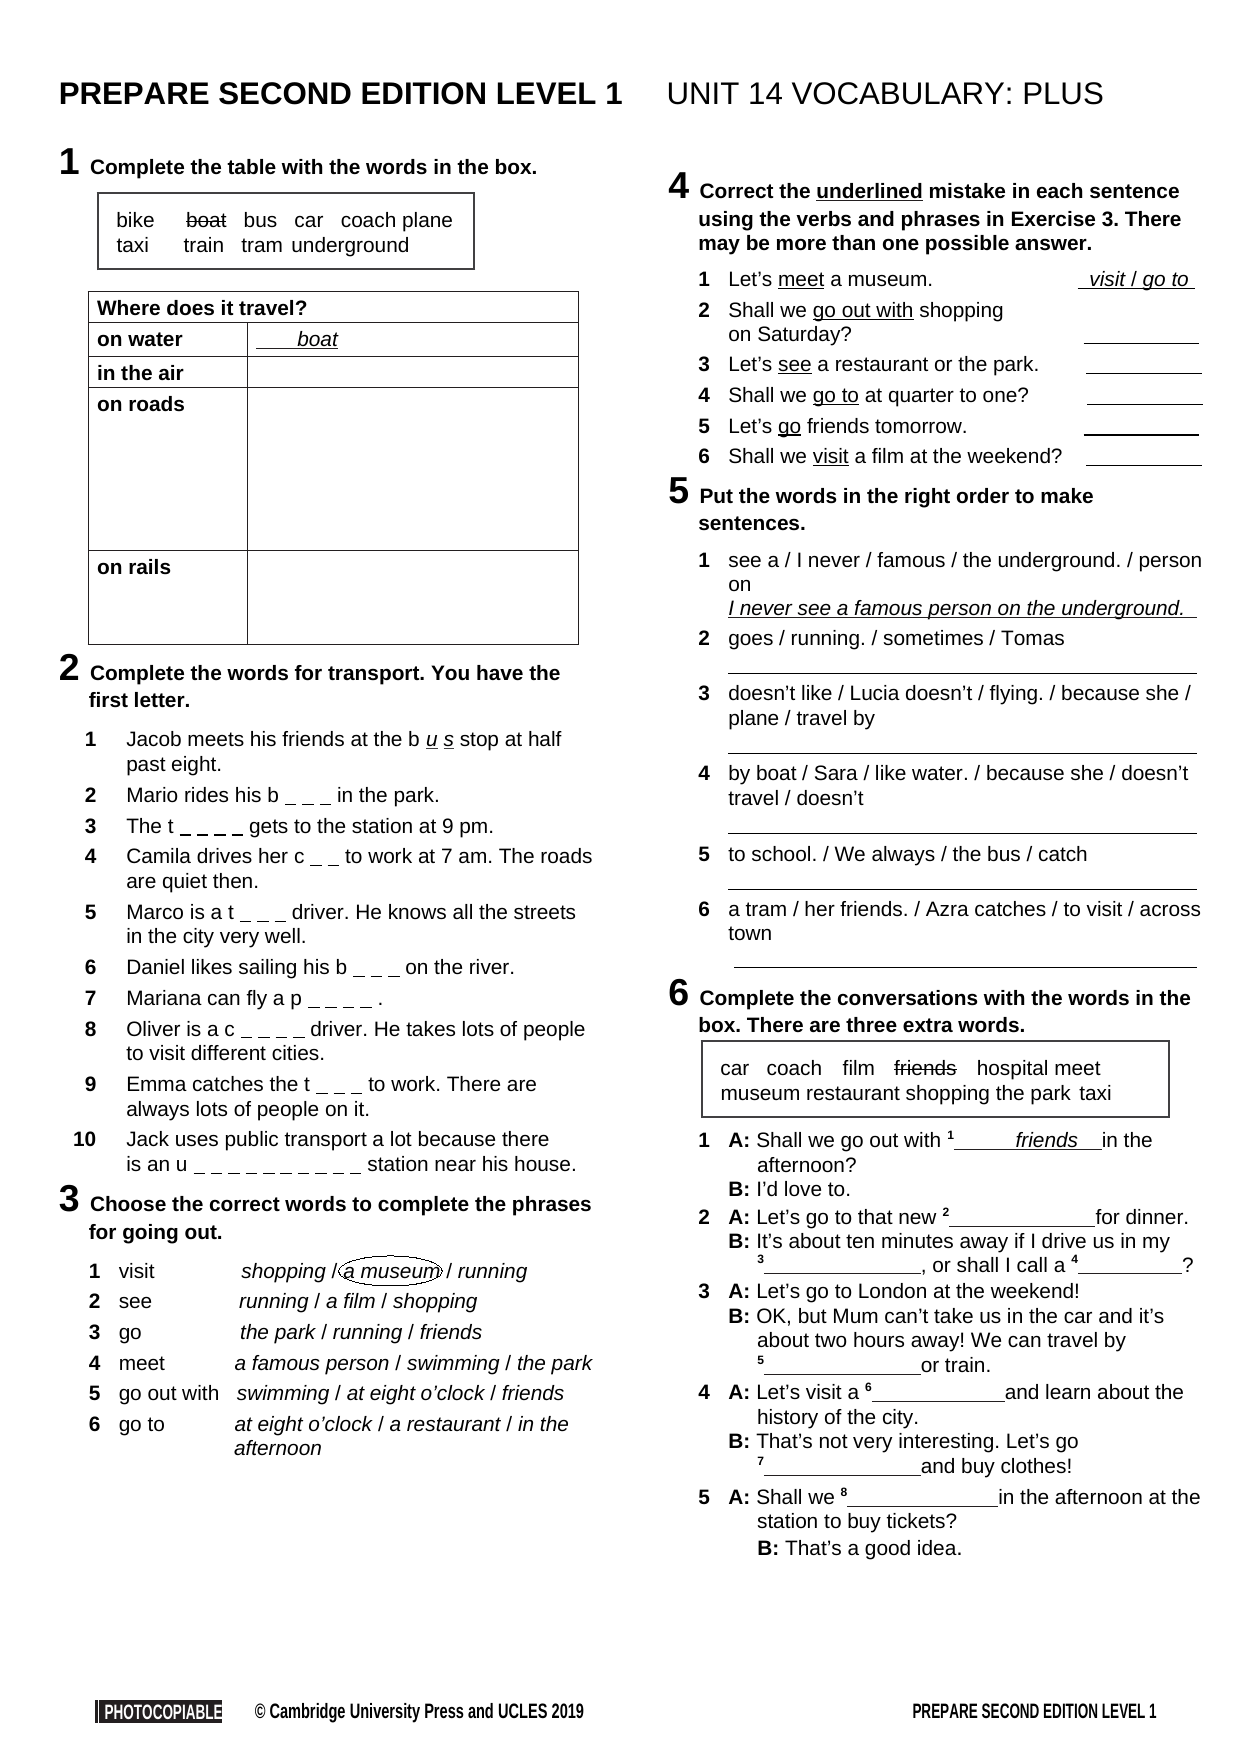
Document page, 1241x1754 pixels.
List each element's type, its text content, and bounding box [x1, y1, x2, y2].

subtitle 6 Complete the conversations with the words in the box. There are three extra words. [668, 970, 1203, 1037]
table_cell on roads [89, 388, 247, 550]
table_cell [248, 388, 578, 550]
list Daniel likes sailing his b on the river. [96, 955, 593, 979]
table_cell on water [89, 323, 247, 356]
list go out with swimming / at eight o’clock / friends [88, 1381, 593, 1405]
list Emma catches the t to work. There are always lots of people on it. [96, 1072, 593, 1120]
list Let’s go friends tomorrow. [698, 413, 1203, 437]
list Jack uses public transport a lot because there is an u station near his house. [96, 1127, 593, 1176]
list Jacob meets his friends at the b u s stop at half past eight. [96, 727, 593, 776]
list see a / I never / famous / the underground. / person on I never see a famous person on the underground. [698, 548, 1203, 619]
list Shall we visit a film at the weekend? [698, 444, 1203, 468]
table_cell [248, 551, 578, 644]
table_cell [248, 357, 578, 387]
list Marco is a t driver. He knows all the streets in the city very well. [96, 899, 593, 948]
list A: Let’s go to that new 2 for dinner. B: It’s about ten minutes away if I drive us in my 3 , or shall I call a 4 ? [698, 1204, 1203, 1276]
list A: Shall we 8 in the afternoon at the station to buy tickets? B: That’s a good idea. [698, 1485, 1203, 1560]
list Mariana can fly a p . [96, 986, 593, 1009]
list by boat / Sara / like water. / because she / doesn’t travel / doesn’t [698, 761, 1203, 837]
list Oliver is a c driver. He takes lots of people to visit different cities. [96, 1016, 593, 1065]
list doesn’t like / Lucia doesn’t / flying. / because she / plane / travel by [698, 681, 1203, 756]
subtitle 1 Complete the table with the words in the box. [58, 139, 593, 183]
list meet a famous person / swimming / the park [88, 1351, 593, 1374]
list Mario rides his b in the park. [96, 783, 593, 807]
list see running / a film / shopping [88, 1289, 593, 1313]
list goes / running. / sometimes / Tomas [698, 626, 1203, 676]
list The t gets to the station at 9 pm. [96, 813, 593, 837]
list A: Shall we go out with 1 friends in the afternoon? B: I’d love to. [698, 1128, 1203, 1201]
list go to at eight o’clock / a restaurant / in the afternoon [88, 1412, 593, 1460]
list Let’s meet a museum. visit / go to [698, 267, 1203, 291]
list A: Let’s visit a 6 and learn about the history of the city. B: That’s not very interesting. Let’s go 7 and buy clothes! [698, 1380, 1203, 1478]
list go the park / running / friends [88, 1320, 593, 1344]
list A: Let’s go to London at the weekend! B: OK, but Mum can’t take us in the car and it’s about two hours away! We can travel by 5 or train. [698, 1279, 1203, 1377]
table_cell on rails [89, 551, 247, 644]
list Shall we go out with shopping on Saturday? [698, 298, 1203, 346]
text 5 Put the words in the right order to make sentences. [668, 468, 1203, 535]
list Shall we go to at quarter to one? [698, 383, 1203, 407]
table_header Where does it travel? [89, 292, 578, 322]
list a tram / her friends. / Azra catches / to visit / across town [698, 896, 1203, 969]
list to school. / We always / the bus / catch [698, 842, 1203, 892]
table_cell boat [248, 323, 578, 356]
table_cell in the air [89, 357, 247, 387]
list Camila drives her c to work at 7 am. The roads are quiet then. [96, 844, 593, 893]
subtitle 3 Choose the correct words to complete the phrases for going out. [58, 1176, 593, 1243]
text 4 Correct the underlined mistake in each sentence using the verbs and phrases in Exercise 3. There may be more than one possible answer. [668, 163, 1203, 254]
list Let’s see a restaurant or the park. [698, 352, 1203, 376]
list visit shopping / a museum / running [88, 1258, 593, 1282]
text 2 Complete the words for transport. You have the first letter. [58, 645, 593, 712]
